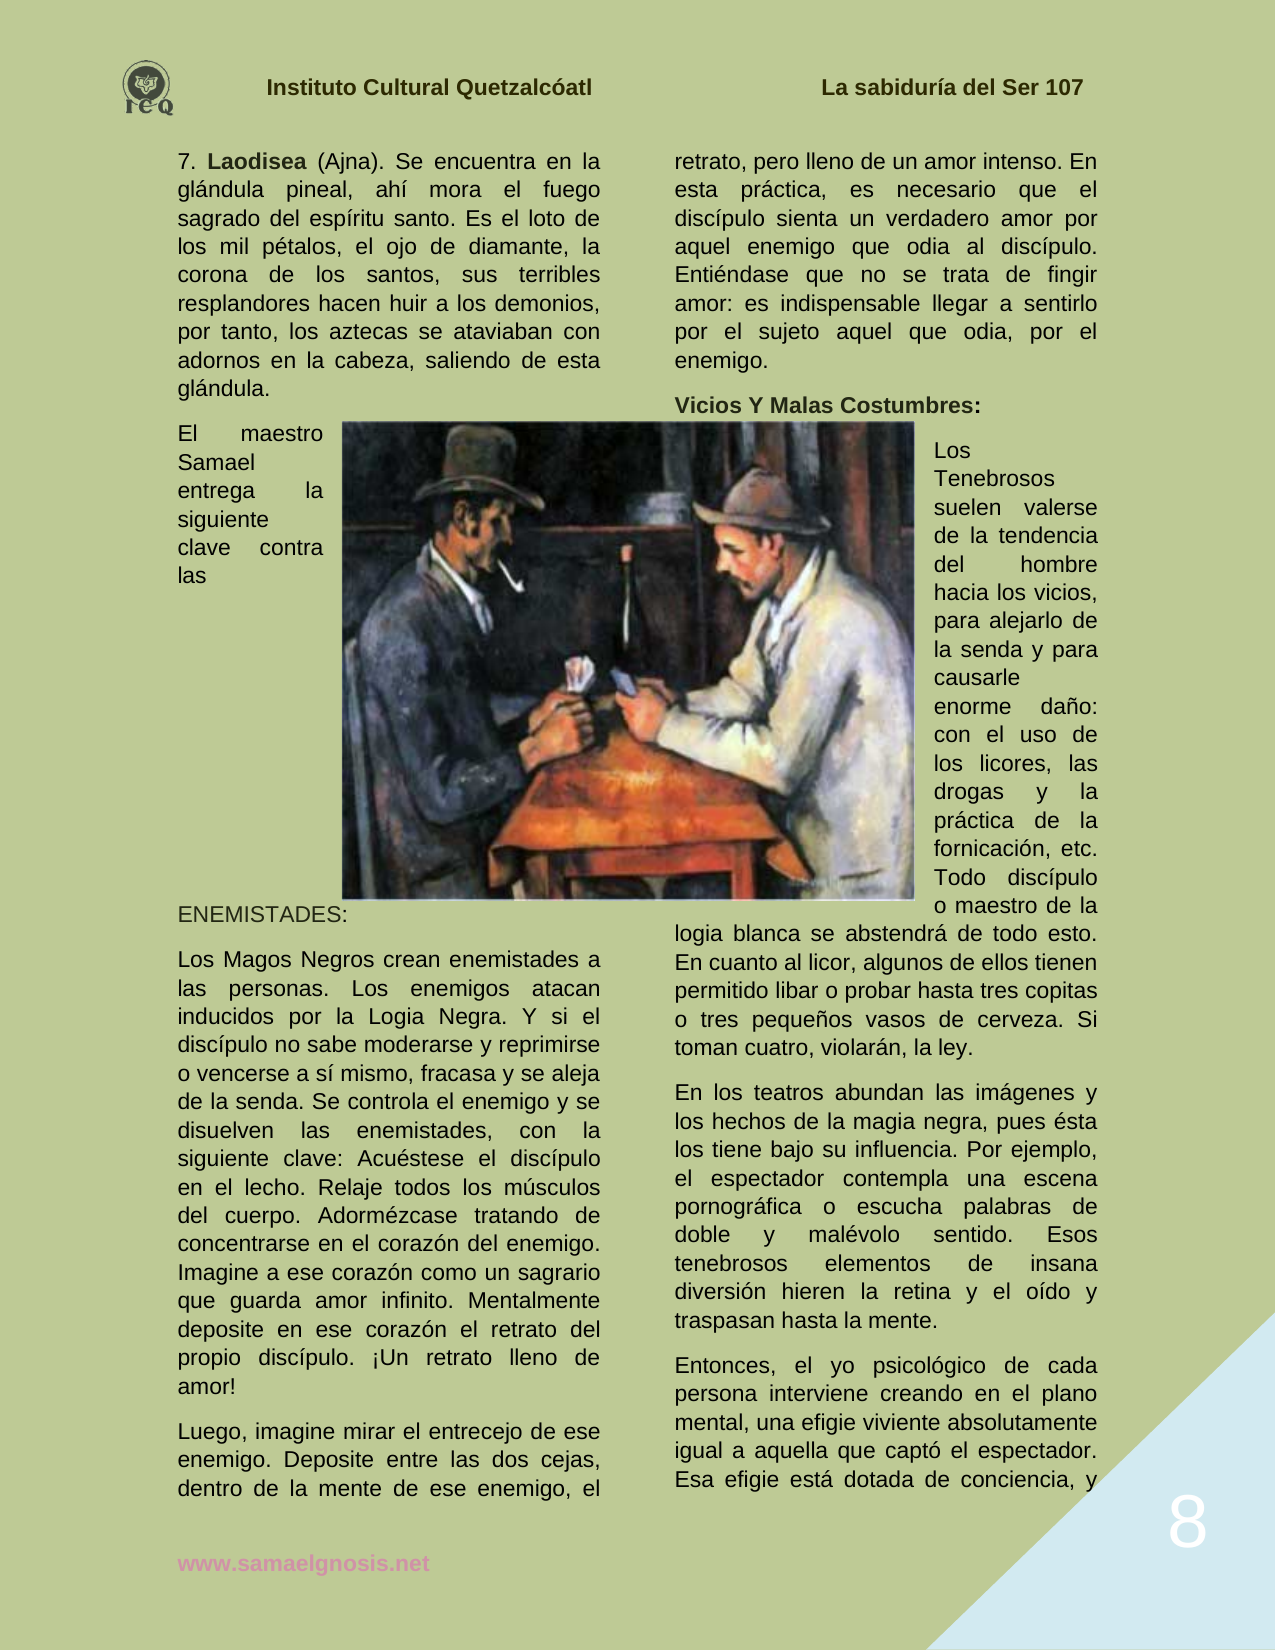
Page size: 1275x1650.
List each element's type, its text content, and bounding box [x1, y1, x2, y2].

text Los Magos Negros crean enemistades a las personas. Los enemigos atacan inducidos por la Logia Negra. Y si el discípulo no sabe moderarse y reprimirse o vencerse a sí mismo, fracasa y se aleja de la senda. Se controla el enemigo y se disuelven las enemistades, con la siguiente clave: Acuéstese el discípulo en el lecho. Relaje todos los músculos del cuerpo. Adormézcase tratando de concentrarse en el corazón del enemigo. Imagine a ese corazón como un sagrario que guarda amor infinito. Mentalmente deposite en ese corazón el retrato del propio discípulo. ¡Un retrato lleno de amor! [177, 946, 601, 1399]
text Los Tenebrosos suelen valerse de la tendencia del hombre hacia los vicios, para alejarlo de la senda y para causarle enorme daño: con el uso de los licores, las drogas y la práctica de la fornicación, etc. Todo discípulo o maestro de la logia blanca se abstendrá de todo esto. En cuanto al licor, algunos de ellos tienen permitido libar o probar hasta tres copitas o tres pequeños vasos de cerveza. Si toman cuatro, violarán, la ley. [674, 437, 1098, 1060]
picture [341, 421, 915, 901]
text Vicios Y Malas Costumbres: [674, 392, 1098, 418]
text El maestro Samael entrega la siguiente clave contra las ENEMISTADES: [177, 420, 601, 927]
text 7. Laodisea (Ajna). Se encuentra en la glándula pineal, ahí mora el fuego sagrado del espíritu santo. Es el loto de los mil pétalos, el ojo de diamante, la corona de los santos, sus terribles resplandores hacen huir a los demonios, por tanto, los aztecas se ataviaban con adornos en la cabeza, saliendo de esta glándula. [177, 148, 601, 401]
text Luego, imagine mirar el entrecejo de ese enemigo. Deposite entre las dos cejas, dentro de la mente de ese enemigo, el retrato, pero lleno de un amor intenso. En esta práctica, es necesario que el discípulo sienta un verdadero amor por aquel enemigo que odia al discípulo. Entiéndase que no se trata de fingir amor: es indispensable llegar a sentirlo por el sujeto aquel que odia, por el enemigo. [674, 148, 1098, 373]
text Luego, imagine mirar el entrecejo de ese enemigo. Deposite entre las dos cejas, dentro de la mente de ese enemigo, el retrato, pero lleno de un amor intenso. En esta práctica, es necesario que el discípulo sienta un verdadero amor por aquel enemigo que odia al discípulo. Entiéndase que no se trata de fingir amor: es indispensable llegar a sentirlo por el sujeto aquel que odia, por el enemigo. [177, 1418, 601, 1501]
text En los teatros abundan las imágenes y los hechos de la magia negra, pues ésta los tiene bajo su influencia. Por ejemplo, el espectador contempla una escena pornográfica o escucha palabras de doble y malévolo sentido. Esos tenebrosos elementos de insana diversión hieren la retina y el oído y traspasan hasta la mente. [674, 1079, 1098, 1333]
